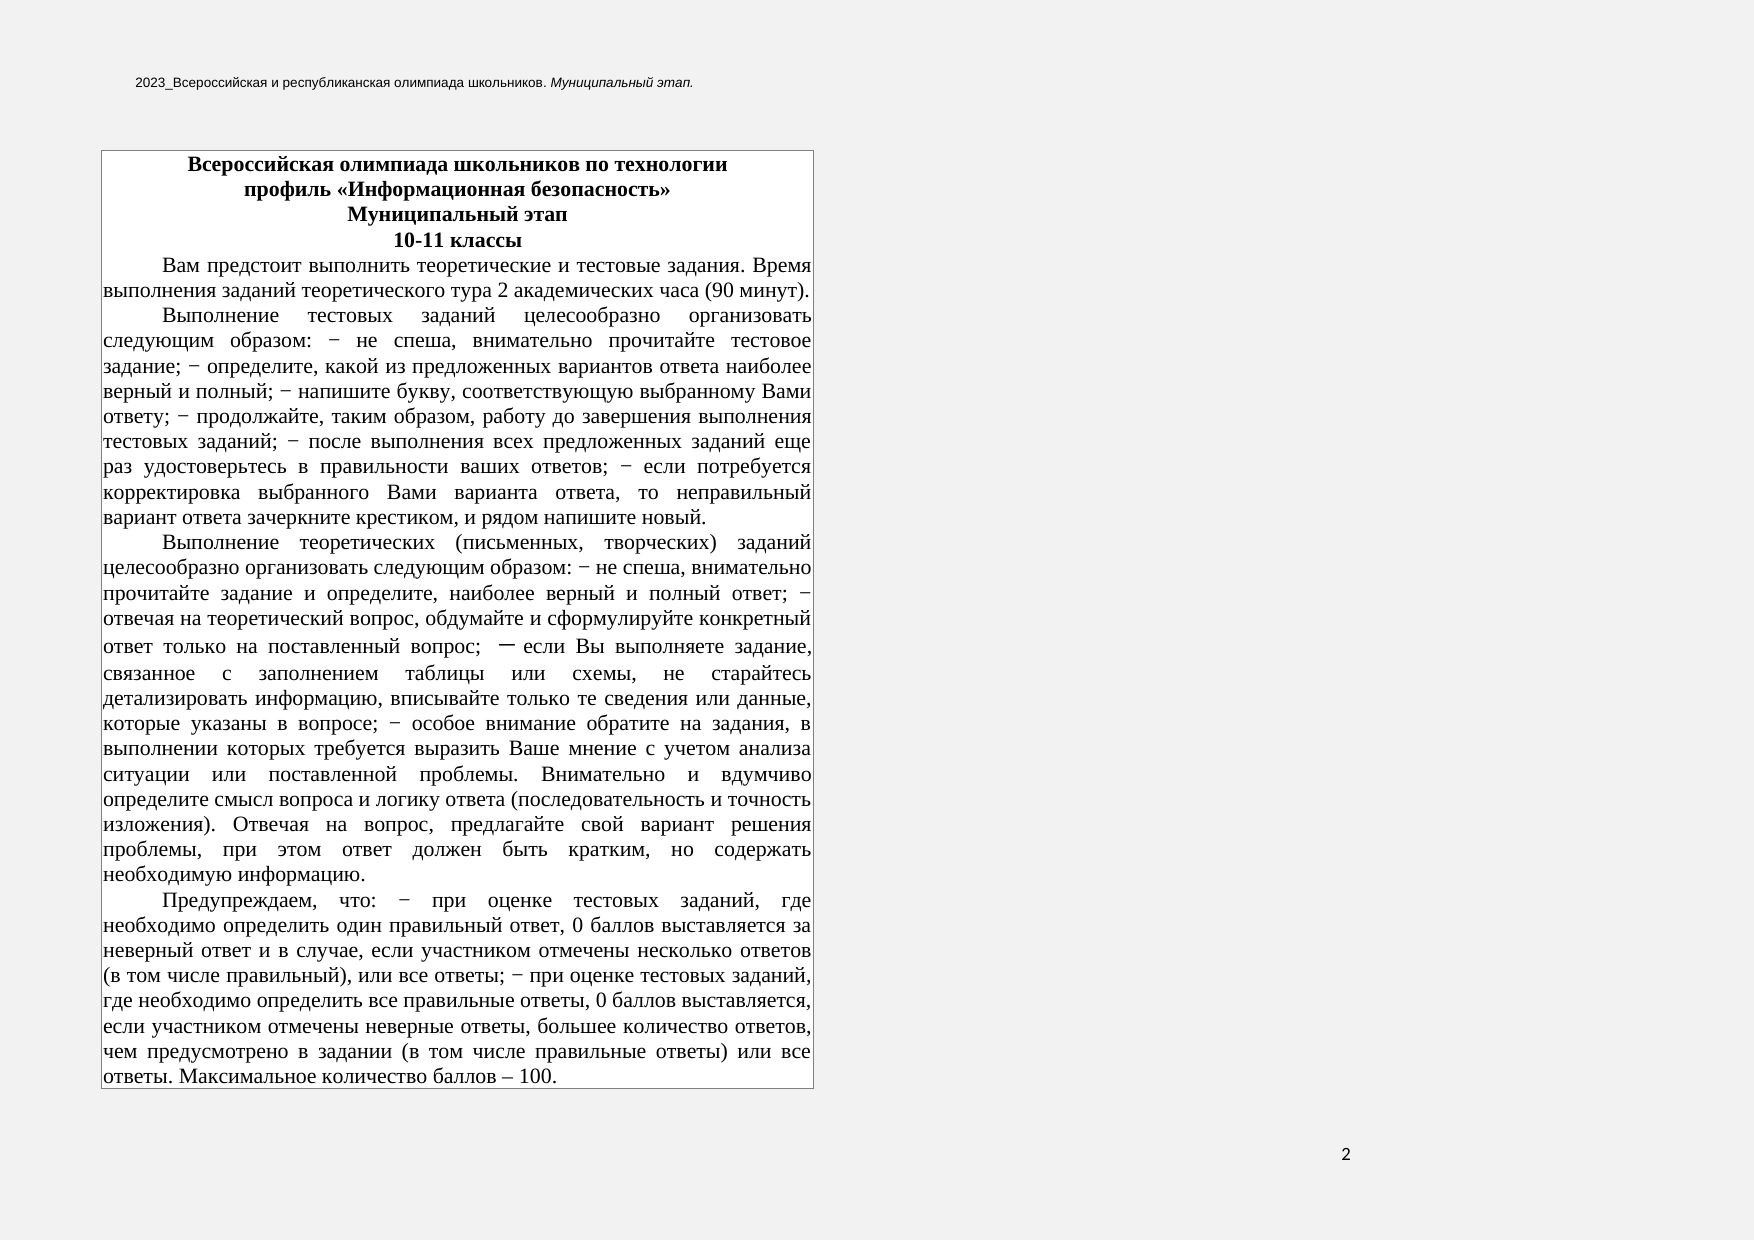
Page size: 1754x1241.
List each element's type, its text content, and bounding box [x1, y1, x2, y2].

table_cell Всероссийская олимпиада школьников по технологии профиль «Информационная безопасность» Муниципальный этап 10-11 классы Вам предстоит выполнить теоретические и тестовые задания. Время выполнения заданий теоретического тура 2 академических часа (90 минут). Выполнение тестовых заданий целесообразно организовать следующим образом: − не спеша, внимательно прочитайте тестовое задание; − определите, какой из предложенных вариантов ответа наиболее верный и полный; − напишите букву, соответствующую выбранному Вами ответу; − продолжайте, таким образом, работу до завершения выполнения тестовых заданий; − после выполнения всех предложенных заданий еще раз удостоверьтесь в правильности ваших ответов; − если потребуется корректировка выбранного Вами варианта ответа, то неправильный вариант ответа зачеркните крестиком, и рядом напишите новый. Выполнение теоретических (письменных, творческих) заданий целесообразно организовать следующим образом: − не спеша, внимательно прочитайте задание и определите, наиболее верный и полный ответ; − отвечая на теоретический вопрос, обдумайте и сформулируйте конкретный ответ только на поставленный вопрос; －если Вы выполняете задание, связанное с заполнением таблицы или схемы, не старайтесь детализировать информацию, вписывайте только те сведения или данные, которые указаны в вопросе; − особое внимание обратите на задания, в выполнении которых требуется выразить Ваше мнение с учетом анализа ситуации или поставленной проблемы. Внимательно и вдумчиво определите смысл вопроса и логику ответа (последовательность и точность изложения). Отвечая на вопрос, предлагайте свой вариант решения проблемы, при этом ответ должен быть кратким, но содержать необходимую информацию. Предупреждаем, что: − при оценке тестовых заданий, где необходимо определить один правильный ответ, 0 баллов выставляется за неверный ответ и в случае, если участником отмечены несколько ответов (в том числе правильный), или все ответы; − при оценке тестовых заданий, где необходимо определить все правильные ответы, 0 баллов выставляется, если участником отмечены неверные ответы, большее количество ответов, чем предусмотрено в задании (в том числе правильные ответы) или все ответы. Максимальное количество баллов – 100. [102, 151, 813, 1088]
